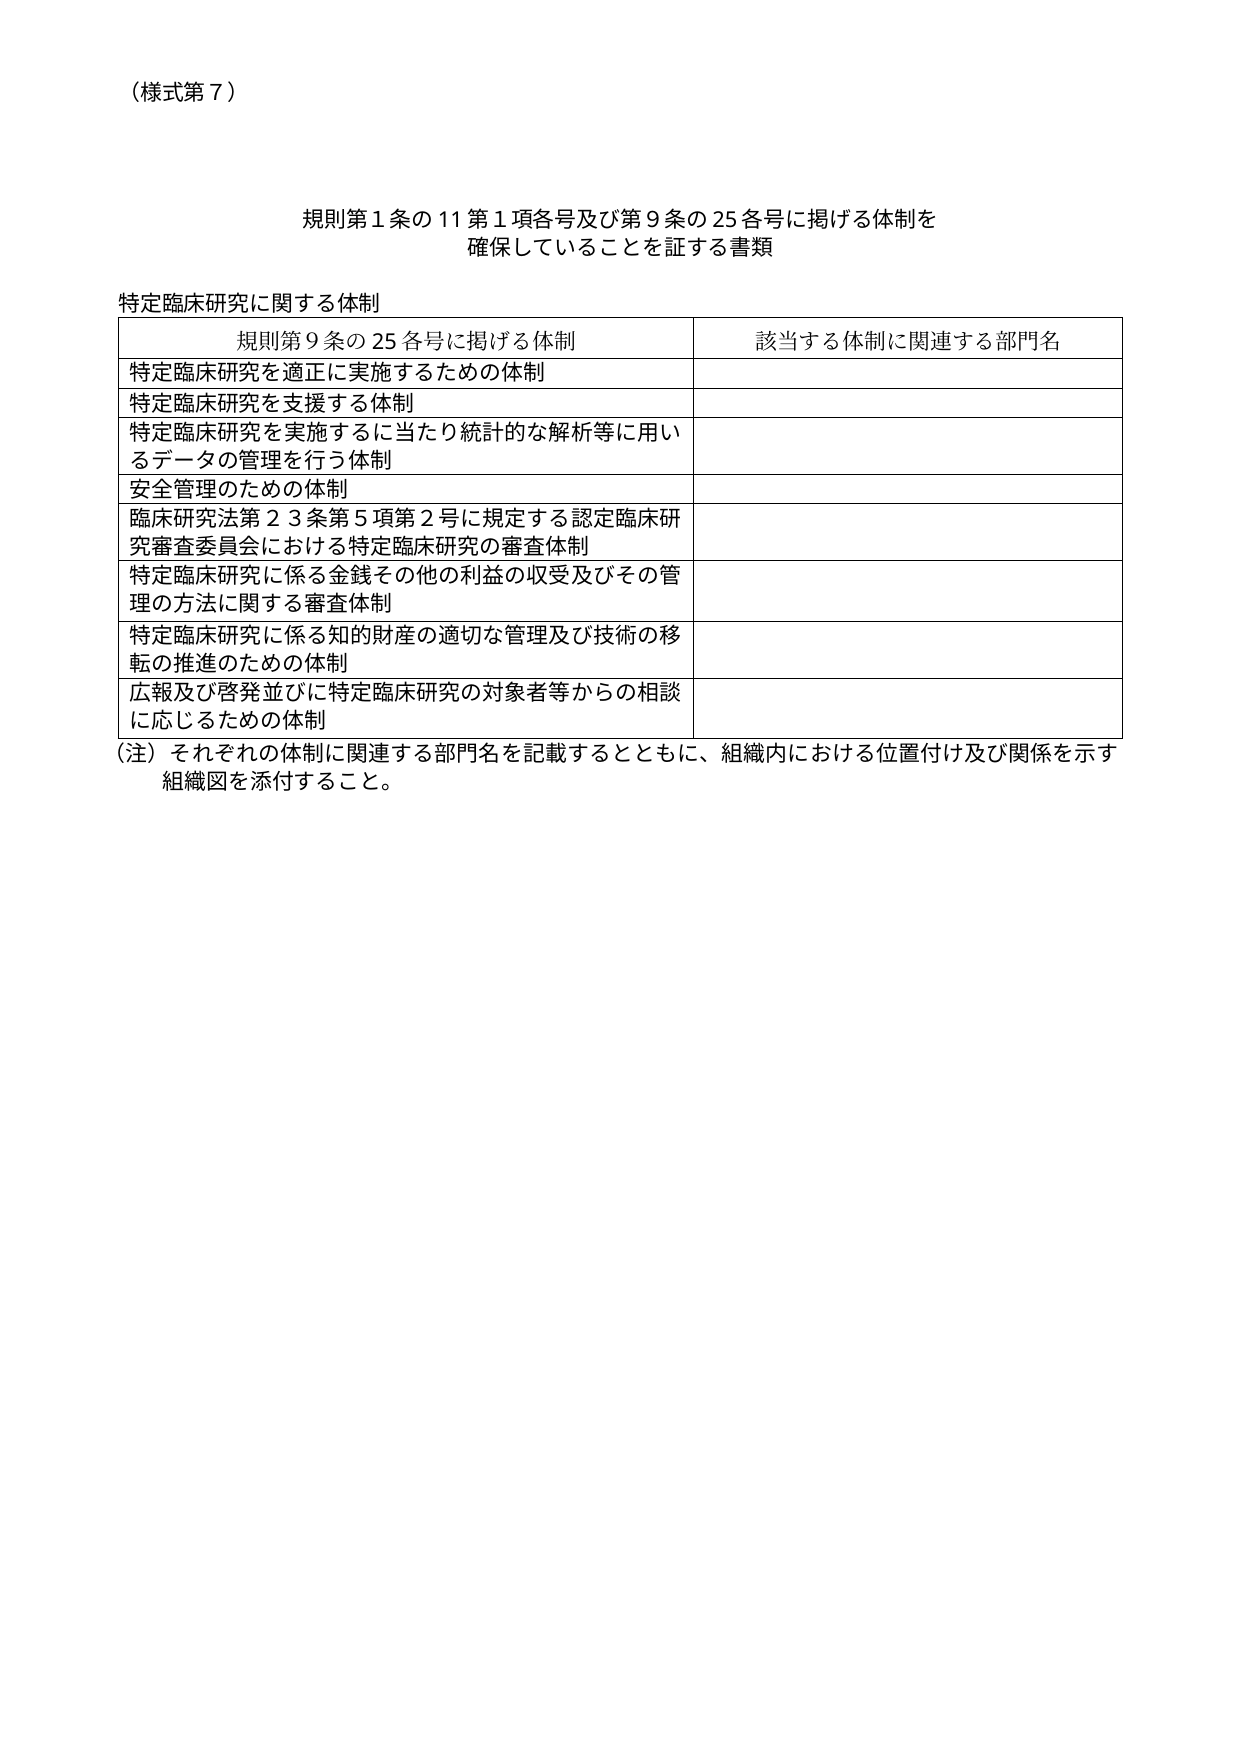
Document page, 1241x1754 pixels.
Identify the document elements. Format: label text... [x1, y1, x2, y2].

table_cell 特定臨床研究を実施するに当たり統計的な解析等に用いるデータの管理を行う体制 [119, 418, 693, 474]
text 規則第１条の11第１項各号及び第９条の25各号に掲げる体制を [118, 205, 1122, 233]
table_cell [694, 561, 1122, 621]
table_cell [694, 622, 1122, 677]
table_cell 広報及び啓発並びに特定臨床研究の対象者等からの相談に応じるための体制 [119, 679, 693, 738]
table_cell [694, 475, 1122, 503]
table_cell [694, 504, 1122, 560]
text 確保していることを証する書類 [118, 233, 1122, 261]
table_cell [694, 389, 1122, 417]
table_cell [694, 418, 1122, 474]
table_cell [694, 359, 1122, 388]
table_cell 特定臨床研究を適正に実施するための体制 [119, 359, 693, 388]
text （注）それぞれの体制に関連する部門名を記載するとともに、組織内における位置付け及び関係を示す組織図を添付すること。 [103, 739, 1122, 795]
table_cell [694, 679, 1122, 738]
table_cell 臨床研究法第２３条第５項第２号に規定する認定臨床研究審査委員会における特定臨床研究の審査体制 [119, 504, 693, 560]
table_cell 特定臨床研究を支援する体制 [119, 389, 693, 417]
table_header 規則第９条の25各号に掲げる体制 [119, 318, 693, 357]
text 特定臨床研究に関する体制 [118, 289, 1122, 317]
table_cell 特定臨床研究に係る知的財産の適切な管理及び技術の移転の推進のための体制 [119, 622, 693, 677]
table_cell 安全管理のための体制 [119, 475, 693, 503]
table_cell 特定臨床研究に係る金銭その他の利益の収受及びその管理の方法に関する審査体制 [119, 561, 693, 621]
table_header 該当する体制に関連する部門名 [694, 318, 1122, 357]
